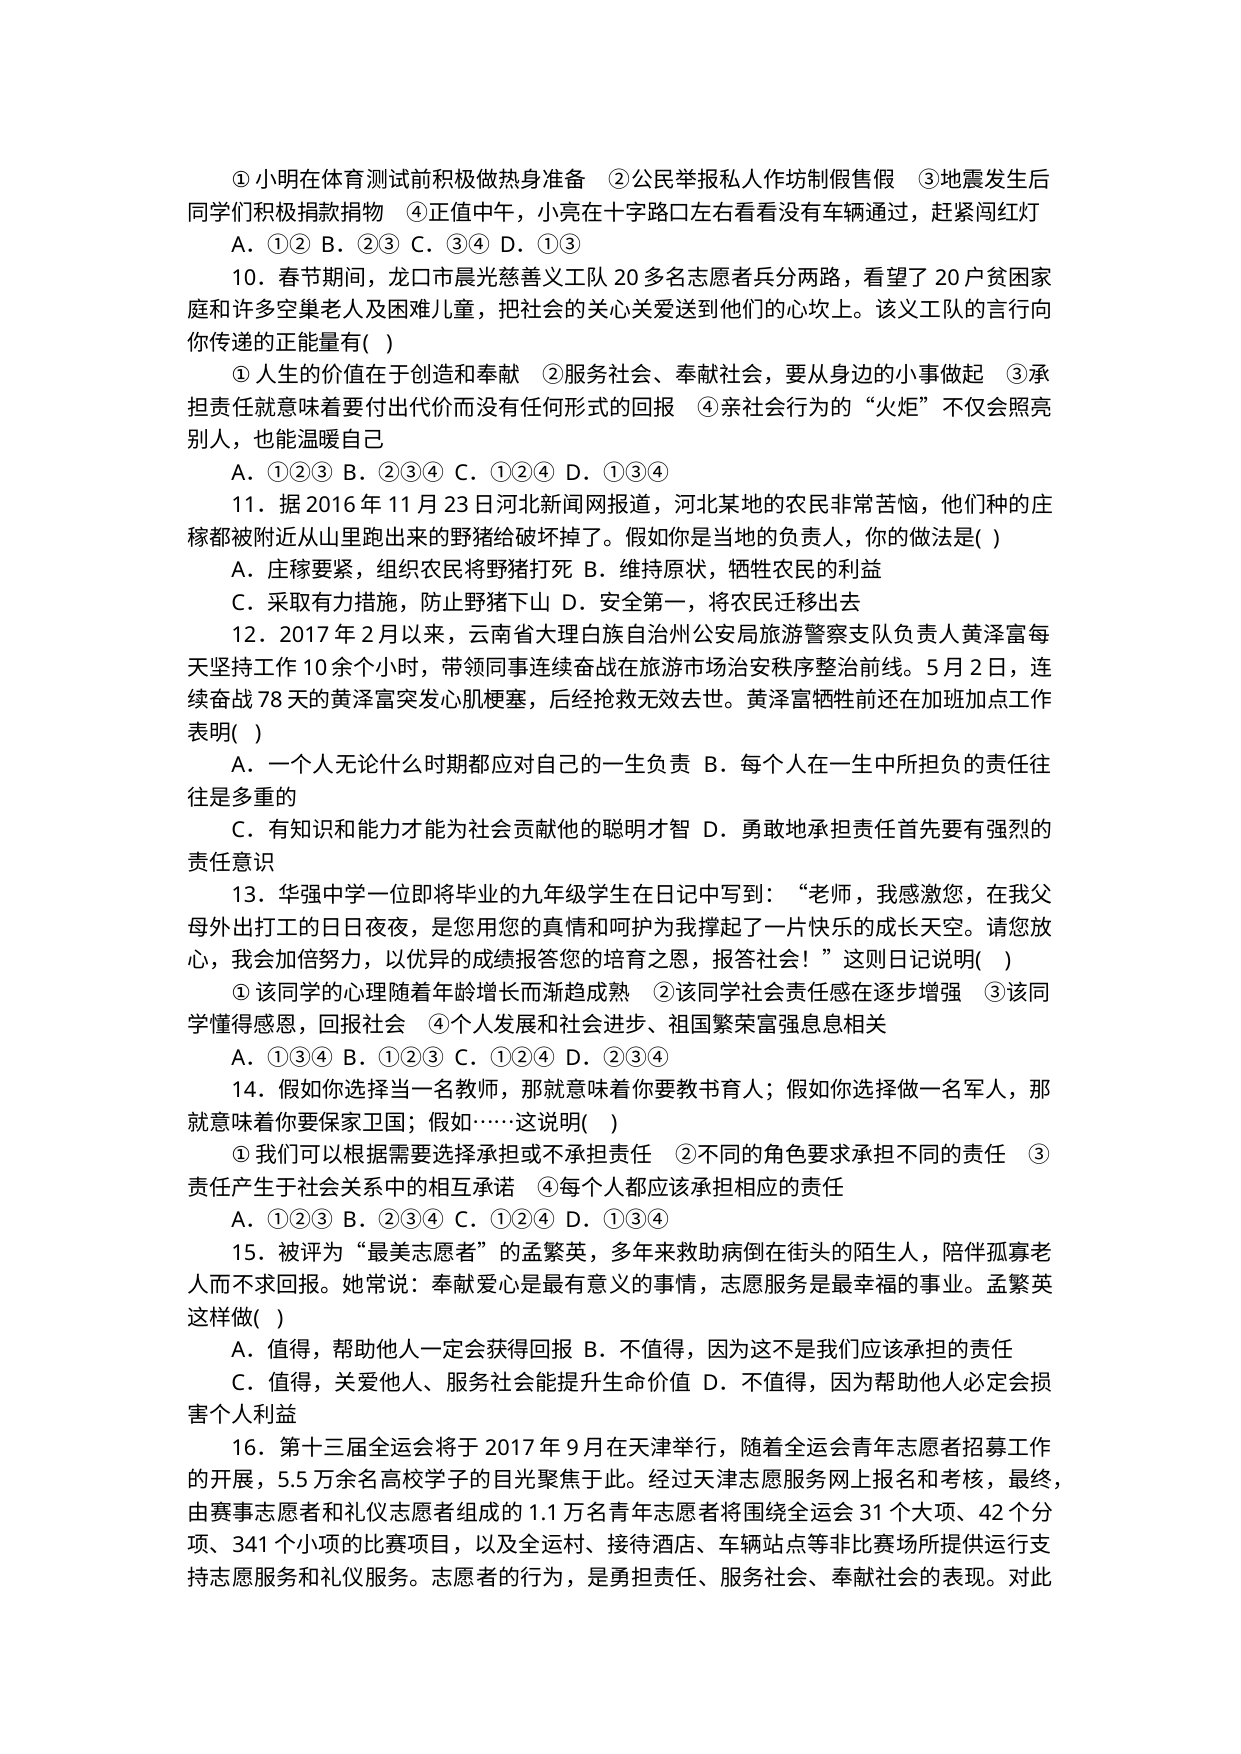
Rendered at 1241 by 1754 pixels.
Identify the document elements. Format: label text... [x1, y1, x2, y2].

text ①我们可以根据需要选择承担或不承担责任 ②不同的角色要求承担不同的责任 ③责任产生于社会关系中的相互承诺 ④每个人都应该承担相应的责任 [187, 1137, 1053, 1202]
text 14．假如你选择当一名教师，那就意味着你要教书育人；假如你选择做一名军人，那就意味着你要保家卫国；假如……这说明( ) [187, 1072, 1053, 1137]
text C．值得，关爱他人、服务社会能提升生命价值 D．不值得，因为帮助他人必定会损害个人利益 [187, 1364, 1053, 1429]
text 12．2017年2月以来，云南省大理白族自治州公安局旅游警察支队负责人黄泽富每天坚持工作10余个小时，带领同事连续奋战在旅游市场治安秩序整治前线。5月2日，连续奋战78天的黄泽富突发心肌梗塞，后经抢救无效去世。黄泽富牺牲前还在加班加点工作表明( ) [187, 617, 1053, 747]
text ①人生的价值在于创造和奉献 ②服务社会、奉献社会，要从身边的小事做起 ③承担责任就意味着要付出代价而没有任何形式的回报 ④亲社会行为的“火炬”不仅会照亮别人，也能温暖自己 [187, 357, 1053, 454]
text 10．春节期间，龙口市晨光慈善义工队20多名志愿者兵分两路，看望了20户贫困家庭和许多空巢老人及困难儿童，把社会的关心关爱送到他们的心坎上。该义工队的言行向你传递的正能量有( ) [187, 259, 1053, 357]
text A．①②③ B．②③④ C．①②④ D．①③④ [187, 1202, 1053, 1234]
text C．有知识和能力才能为社会贡献他的聪明才智 D．勇敢地承担责任首先要有强烈的责任意识 [187, 812, 1053, 877]
text ①该同学的心理随着年龄增长而渐趋成熟 ②该同学社会责任感在逐步增强 ③该同学懂得感恩，回报社会 ④个人发展和社会进步、祖国繁荣富强息息相关 [187, 974, 1053, 1039]
text 15．被评为“最美志愿者”的孟繁英，多年来救助病倒在街头的陌生人，陪伴孤寡老人而不求回报。她常说：奉献爱心是最有意义的事情，志愿服务是最幸福的事业。孟繁英这样做( ) [187, 1234, 1053, 1332]
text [187, 1429, 1053, 1592]
text C．采取有力措施，防止野猪下山 D．安全第一，将农民迁移出去 [187, 584, 1053, 617]
text A．值得，帮助他人一定会获得回报 B．不值得，因为这不是我们应该承担的责任 [187, 1332, 1053, 1364]
text 13．华强中学一位即将毕业的九年级学生在日记中写到：“老师，我感激您，在我父母外出打工的日日夜夜，是您用您的真情和呵护为我撑起了一片快乐的成长天空。请您放心，我会加倍努力，以优异的成绩报答您的培育之恩，报答社会！”这则日记说明( ) [187, 877, 1053, 974]
text A．①③④ B．①②③ C．①②④ D．②③④ [187, 1039, 1053, 1072]
text ①小明在体育测试前积极做热身准备 ②公民举报私人作坊制假售假 ③地震发生后同学们积极捐款捐物 ④正值中午，小亮在十字路口左右看看没有车辆通过，赶紧闯红灯 [187, 162, 1053, 227]
text A．一个人无论什么时期都应对自己的一生负责 B．每个人在一生中所担负的责任往往是多重的 [187, 747, 1053, 812]
text A．①②③ B．②③④ C．①②④ D．①③④ [187, 454, 1053, 487]
text A．庄稼要紧，组织农民将野猪打死 B．维持原状，牺牲农民的利益 [187, 552, 1053, 584]
text A．①② B．②③ C．③④ D．①③ [187, 227, 1053, 259]
text 11．据2016年11月23日河北新闻网报道，河北某地的农民非常苦恼，他们种的庄稼都被附近从山里跑出来的野猪给破坏掉了。假如你是当地的负责人，你的做法是( ) [187, 487, 1053, 552]
